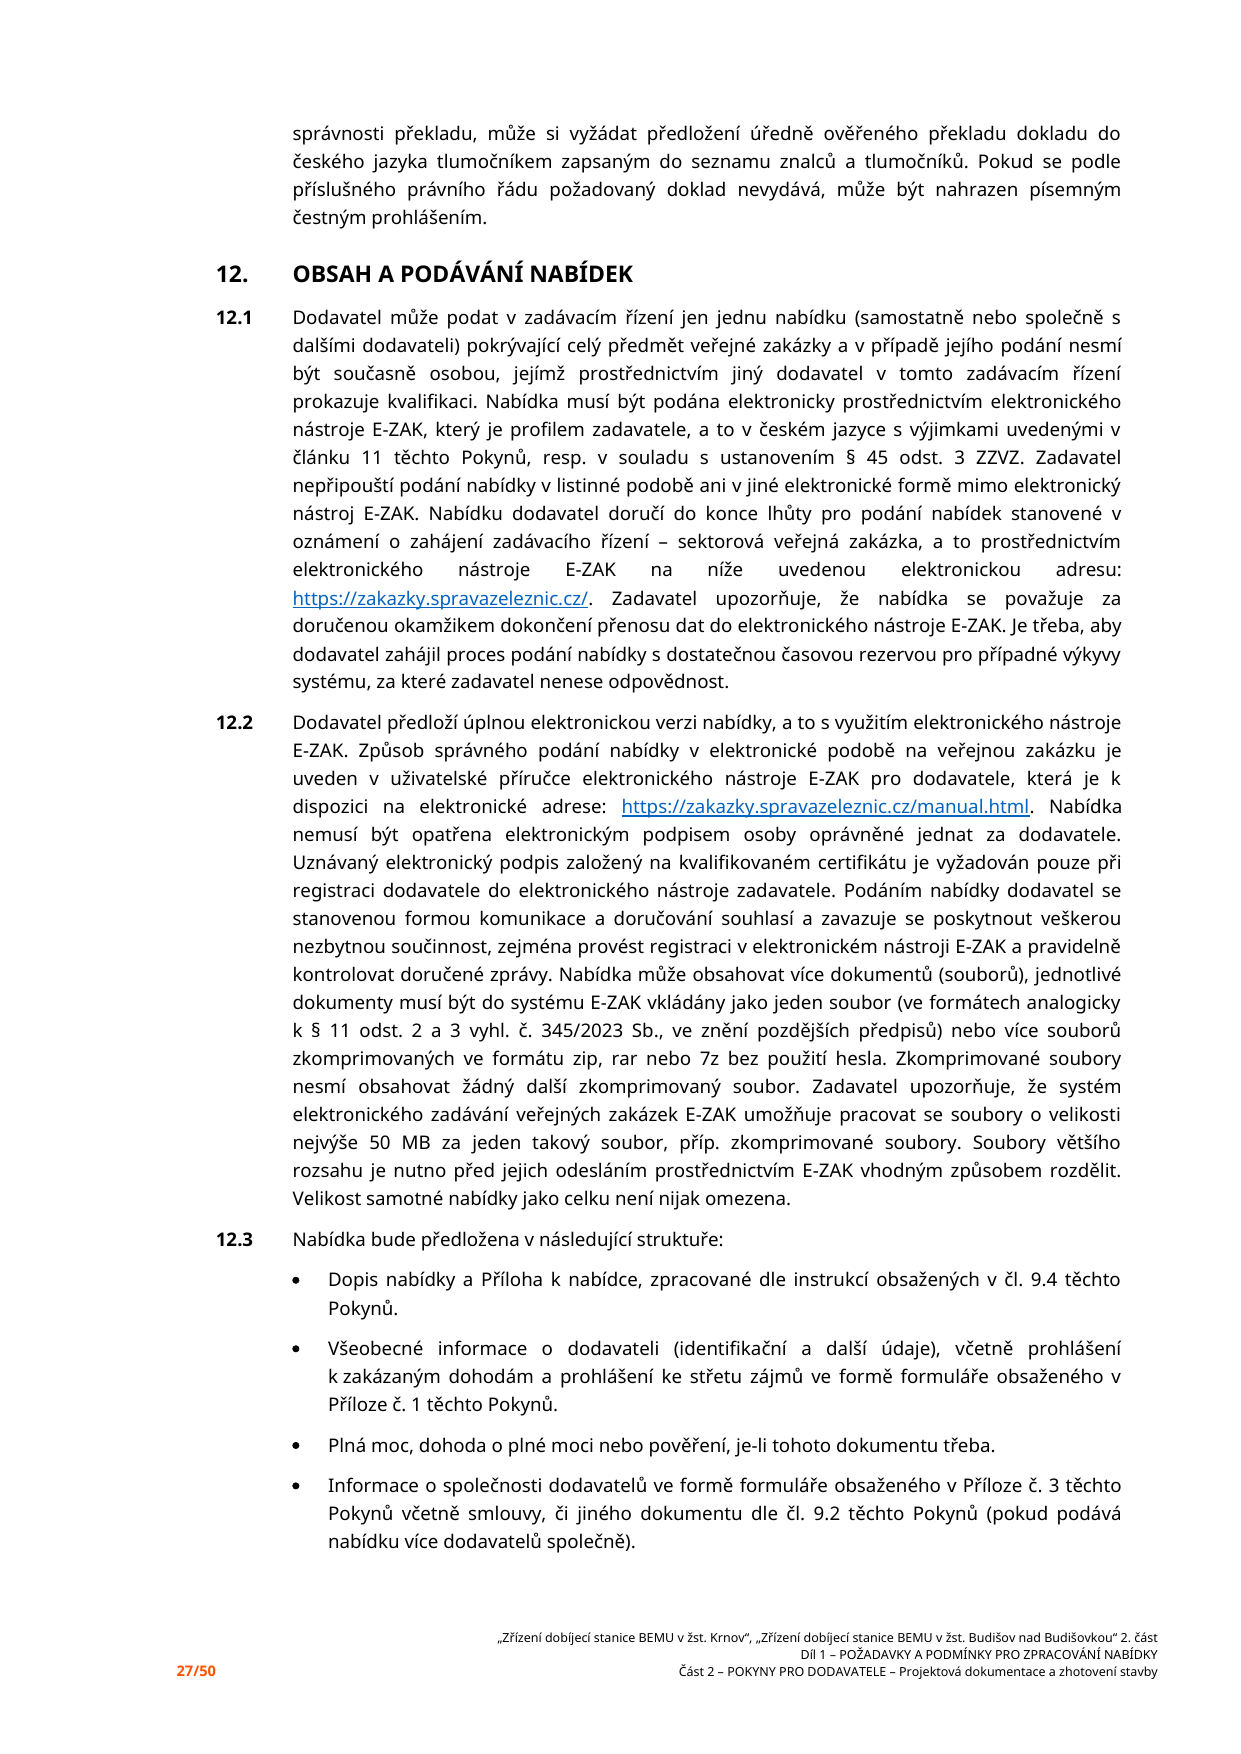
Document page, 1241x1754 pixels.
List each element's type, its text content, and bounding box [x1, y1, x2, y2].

text Informace o společnosti dodavatelů ve formě formuláře obsaženého v Příloze č. 3 těchto Pokynů včetně smlouvy, či jiného dokumentu dle čl. 9.2 těchto Pokynů (pokud podává nabídku více dodavatelů společně). [292, 1472, 1122, 1554]
text Dodavatel předloží úplnou elektronickou verzi nabídky, a to s využitím elektronického nástroje E-ZAK. Způsob správného podání nabídky v elektronické podobě na veřejnou zakázku je uveden v uživatelské příručce elektronického nástroje E-ZAK pro dodavatele, která je k dispozici na elektronické adrese: https://zakazky.spravazeleznic.cz/manual.html. Nabídka nemusí být opatřena elektronickým podpisem osoby oprávněné jednat za dodavatele. Uznávaný elektronický podpis založený na kvalifikovaném certifikátu je vyžadován pouze při registraci dodavatele do elektronického nástroje zadavatele. Podáním nabídky dodavatel se stanovenou formou komunikace a doručování souhlasí a zavazuje se poskytnout veškerou nezbytnou součinnost, zejména provést registraci v elektronickém nástroji E-ZAK a pravidelně kontrolovat doručené zprávy. Nabídka může obsahovat více dokumentů (souborů), jednotlivé dokumenty musí být do systému E-ZAK vkládány jako jeden soubor (ve formátech analogicky k § 11 odst. 2 a 3 vyhl. č. 345/2023 Sb., ve znění pozdějších předpisů) nebo více souborů zkomprimovaných ve formátu zip, rar nebo 7z bez použití hesla. Zkomprimované soubory nesmí obsahovat žádný další zkomprimovaný soubor. Zadavatel upozorňuje, že systém elektronického zadávání veřejných zakázek E-ZAK umožňuje pracovat se soubory o velikosti nejvýše 50 MB za jeden takový soubor, příp. zkomprimované soubory. Soubory většího rozsahu je nutno před jejich odesláním prostřednictvím E-ZAK vhodným způsobem rozdělit. Velikost samotné nabídky jako celku není nijak omezena. [216, 709, 1122, 1211]
text Všeobecné informace o dodavateli (identifikační a další údaje), včetně prohlášení k zakázaným dohodám a prohlášení ke střetu zájmů ve formě formuláře obsaženého v Příloze č. 1 těchto Pokynů. [292, 1335, 1122, 1417]
text Plná moc, dohoda o plné moci nebo pověření, je-li tohoto dokumentu třeba. [292, 1432, 1122, 1457]
text Dopis nabídky a Příloha k nabídce, zpracované dle instrukcí obsažených v čl. 9.4 těchto Pokynů. [292, 1267, 1122, 1320]
text Nabídka bude předložena v následující struktuře: [216, 1226, 1122, 1252]
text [216, 121, 1122, 230]
text OBSAH a PODÁVÁNÍ NABÍDEK [216, 258, 1122, 289]
text Dodavatel může podat v zadávacím řízení jen jednu nabídku (samostatně nebo společně s dalšími dodavateli) pokrývající celý předmět veřejné zakázky a v případě jejího podání nesmí být současně osobou, jejímž prostřednictvím jiný dodavatel v tomto zadávacím řízení prokazuje kvalifikaci. Nabídka musí být podána elektronicky prostřednictvím elektronického nástroje E-ZAK, který je profilem zadavatele, a to v českém jazyce s výjimkami uvedenými v článku 11 těchto Pokynů, resp. v souladu s ustanovením § 45 odst. 3 ZZVZ. Zadavatel nepřipouští podání nabídky v listinné podobě ani v jiné elektronické formě mimo elektronický nástroj E-ZAK. Nabídku dodavatel doručí do konce lhůty pro podání nabídek stanovené v oznámení o zahájení zadávacího řízení – sektorová veřejná zakázka, a to prostřednictvím elektronického nástroje E-ZAK na níže uvedenou elektronickou adresu: https://zakazky.spravazeleznic.cz/. Zadavatel upozorňuje, že nabídka se považuje za doručenou okamžikem dokončení přenosu dat do elektronického nástroje E-ZAK. Je třeba, aby dodavatel zahájil proces podání nabídky s dostatečnou časovou rezervou pro případné výkyvy systému, za které zadavatel nenese odpovědnost. [216, 304, 1122, 694]
